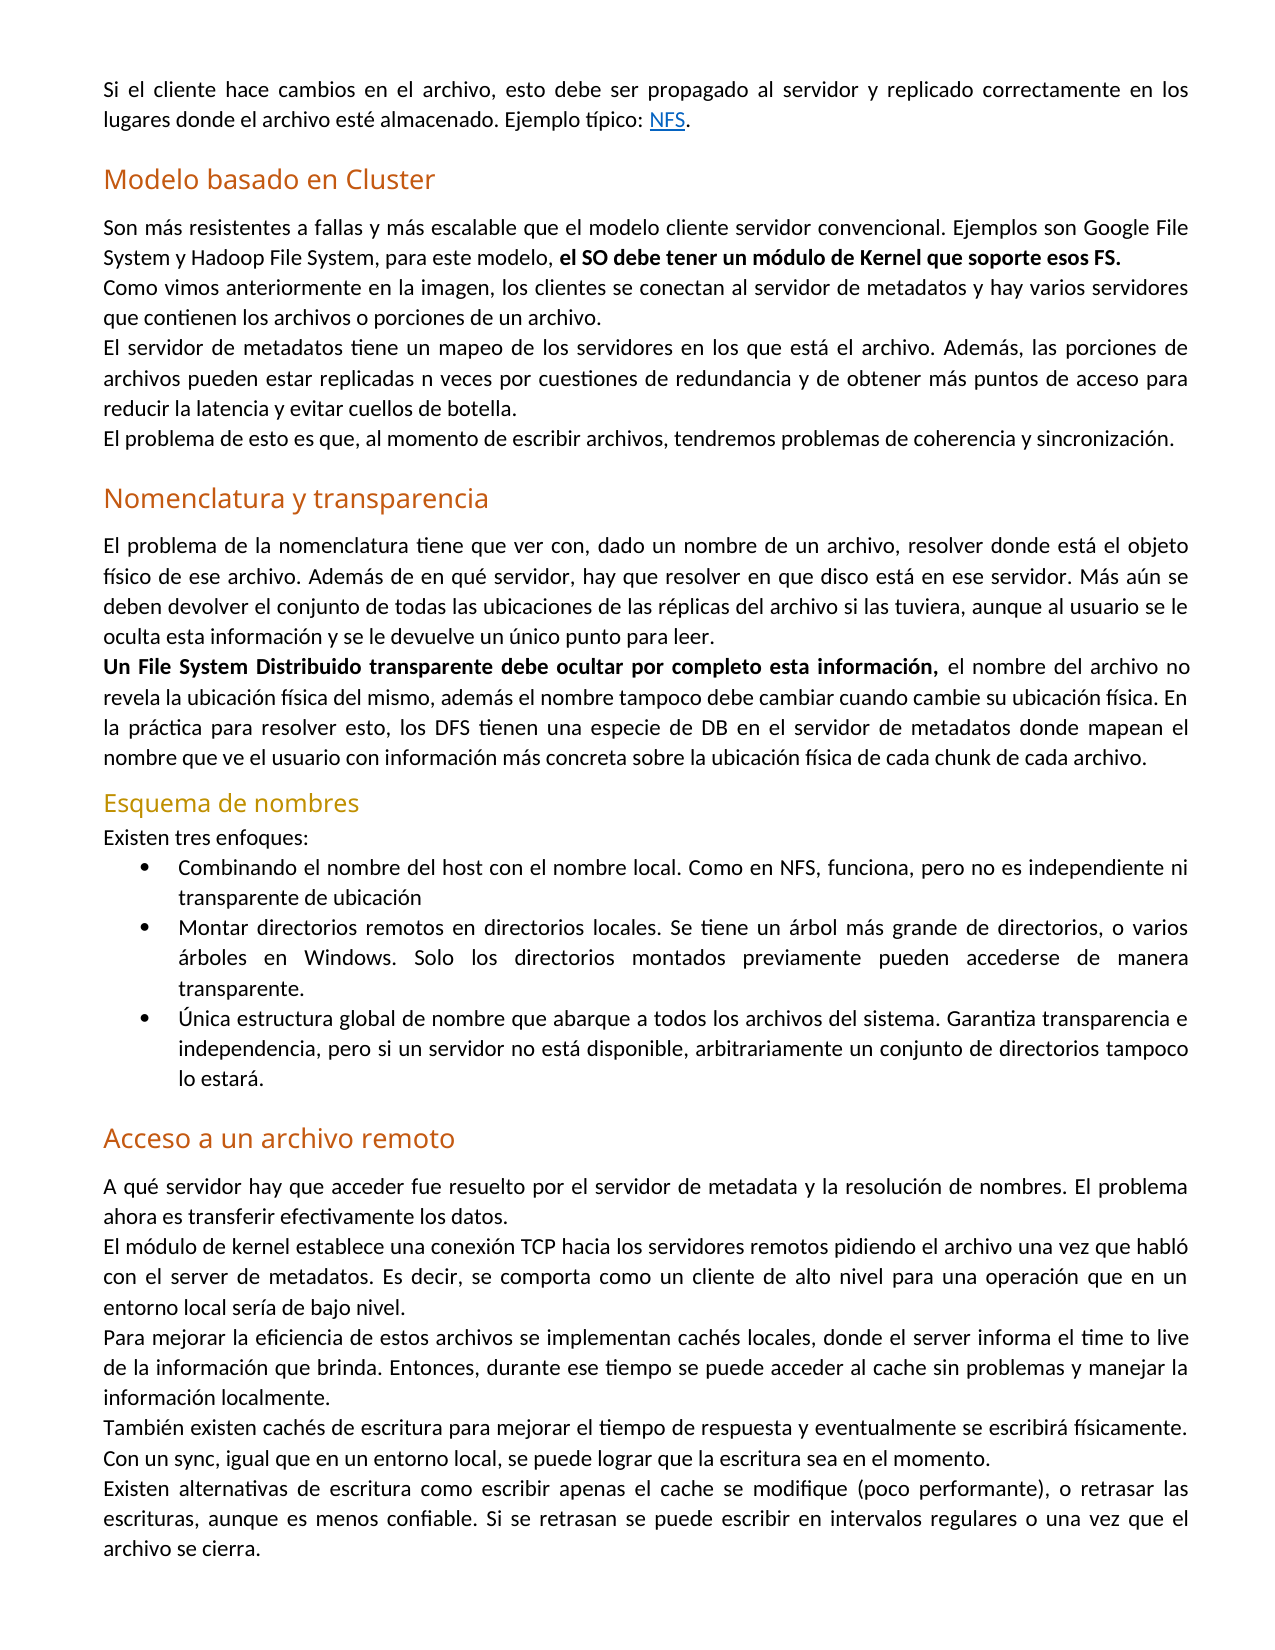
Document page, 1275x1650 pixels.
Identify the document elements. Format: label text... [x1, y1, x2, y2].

text Para mejorar la eficiencia de estos archivos se implementan cachés locales, donde el server informa el time to live de la información que brinda. Entonces, durante ese tiempo se puede acceder al cache sin problemas y manejar la información localmente. [103, 1323, 1191, 1411]
text Existen alternativas de escritura como escribir apenas el cache se modifique (poco performante), o retrasar las escrituras, aunque es menos confiable. Si se retrasan se puede escribir en intervalos regulares o una vez que el archivo se cierra. [103, 1474, 1191, 1562]
text Existen tres enfoques: [103, 823, 1191, 851]
list Montar directorios remotos en directorios locales. Se tiene un árbol más grande de directorios, o varios árboles en Windows. Solo los directorios montados previamente pueden accederse de manera transparente. [141, 913, 1191, 1002]
subtitle Acceso a un archivo remoto [103, 1119, 1191, 1156]
list Única estructura global de nombre que abarque a todos los archivos del sistema. Garantiza transparencia e independencia, pero si un servidor no está disponible, arbitrariamente un conjunto de directorios tampoco lo estará. [141, 1004, 1191, 1092]
list Combinando el nombre del host con el nombre local. Como en NFS, funciona, pero no es independiente ni transparente de ubicación [141, 853, 1191, 911]
text Son más resistentes a fallas y más escalable que el modelo cliente servidor convencional. Ejemplos son Google File System y Hadoop File System, para este modelo, el SO debe tener un módulo de Kernel que soporte esos FS. [103, 213, 1191, 271]
text También existen cachés de escritura para mejorar el tiempo de respuesta y eventualmente se escribirá físicamente. Con un sync, igual que en un entorno local, se puede lograr que la escritura sea en el momento. [103, 1413, 1191, 1472]
text El servidor de metadatos tiene un mapeo de los servidores en los que está el archivo. Además, las porciones de archivos pueden estar replicadas n veces por cuestiones de redundancia y de obtener más puntos de acceso para reducir la latencia y evitar cuellos de botella. [103, 333, 1191, 422]
text Si el cliente hace cambios en el archivo, esto debe ser propagado al servidor y replicado correctamente en los lugares donde el archivo esté almacenado. Ejemplo típico: NFS. [103, 75, 1191, 133]
text El problema de esto es que, al momento de escribir archivos, tendremos problemas de coherencia y sincronización. [103, 424, 1191, 452]
text El problema de la nomenclatura tiene que ver con, dado un nombre de un archivo, resolver donde está el objeto físico de ese archivo. Además de en qué servidor, hay que resolver en que disco está en ese servidor. Más aún se deben devolver el conjunto de todas las ubicaciones de las réplicas del archivo si las tuviera, aunque al usuario se le oculta esta información y se le devuelve un único punto para leer. [103, 532, 1191, 650]
text El módulo de kernel establece una conexión TCP hacia los servidores remotos pidiendo el archivo una vez que habló con el server de metadatos. Es decir, se comporta como un cliente de alto nivel para una operación que en un entorno local sería de bajo nivel. [103, 1232, 1191, 1321]
subtitle Nomenclatura y transparencia [103, 479, 1191, 516]
text Un File System Distribuido transparente debe ocultar por completo esta información, el nombre del archivo no revela la ubicación física del mismo, además el nombre tampoco debe cambiar cuando cambie su ubicación física. En la práctica para resolver esto, los DFS tienen una especie de DB en el servidor de metadatos donde mapean el nombre que ve el usuario con información más concreta sobre la ubicación física de cada chunk de cada archivo. [103, 652, 1191, 771]
subtitle Esquema de nombres [103, 786, 1191, 820]
text A qué servidor hay que acceder fue resuelto por el servidor de metadata y la resolución de nombres. El problema ahora es transferir efectivamente los datos. [103, 1172, 1191, 1230]
text Como vimos anteriormente en la imagen, los clientes se conectan al servidor de metadatos y hay varios servidores que contienen los archivos o porciones de un archivo. [103, 273, 1191, 331]
subtitle Modelo basado en Cluster [103, 160, 1191, 197]
